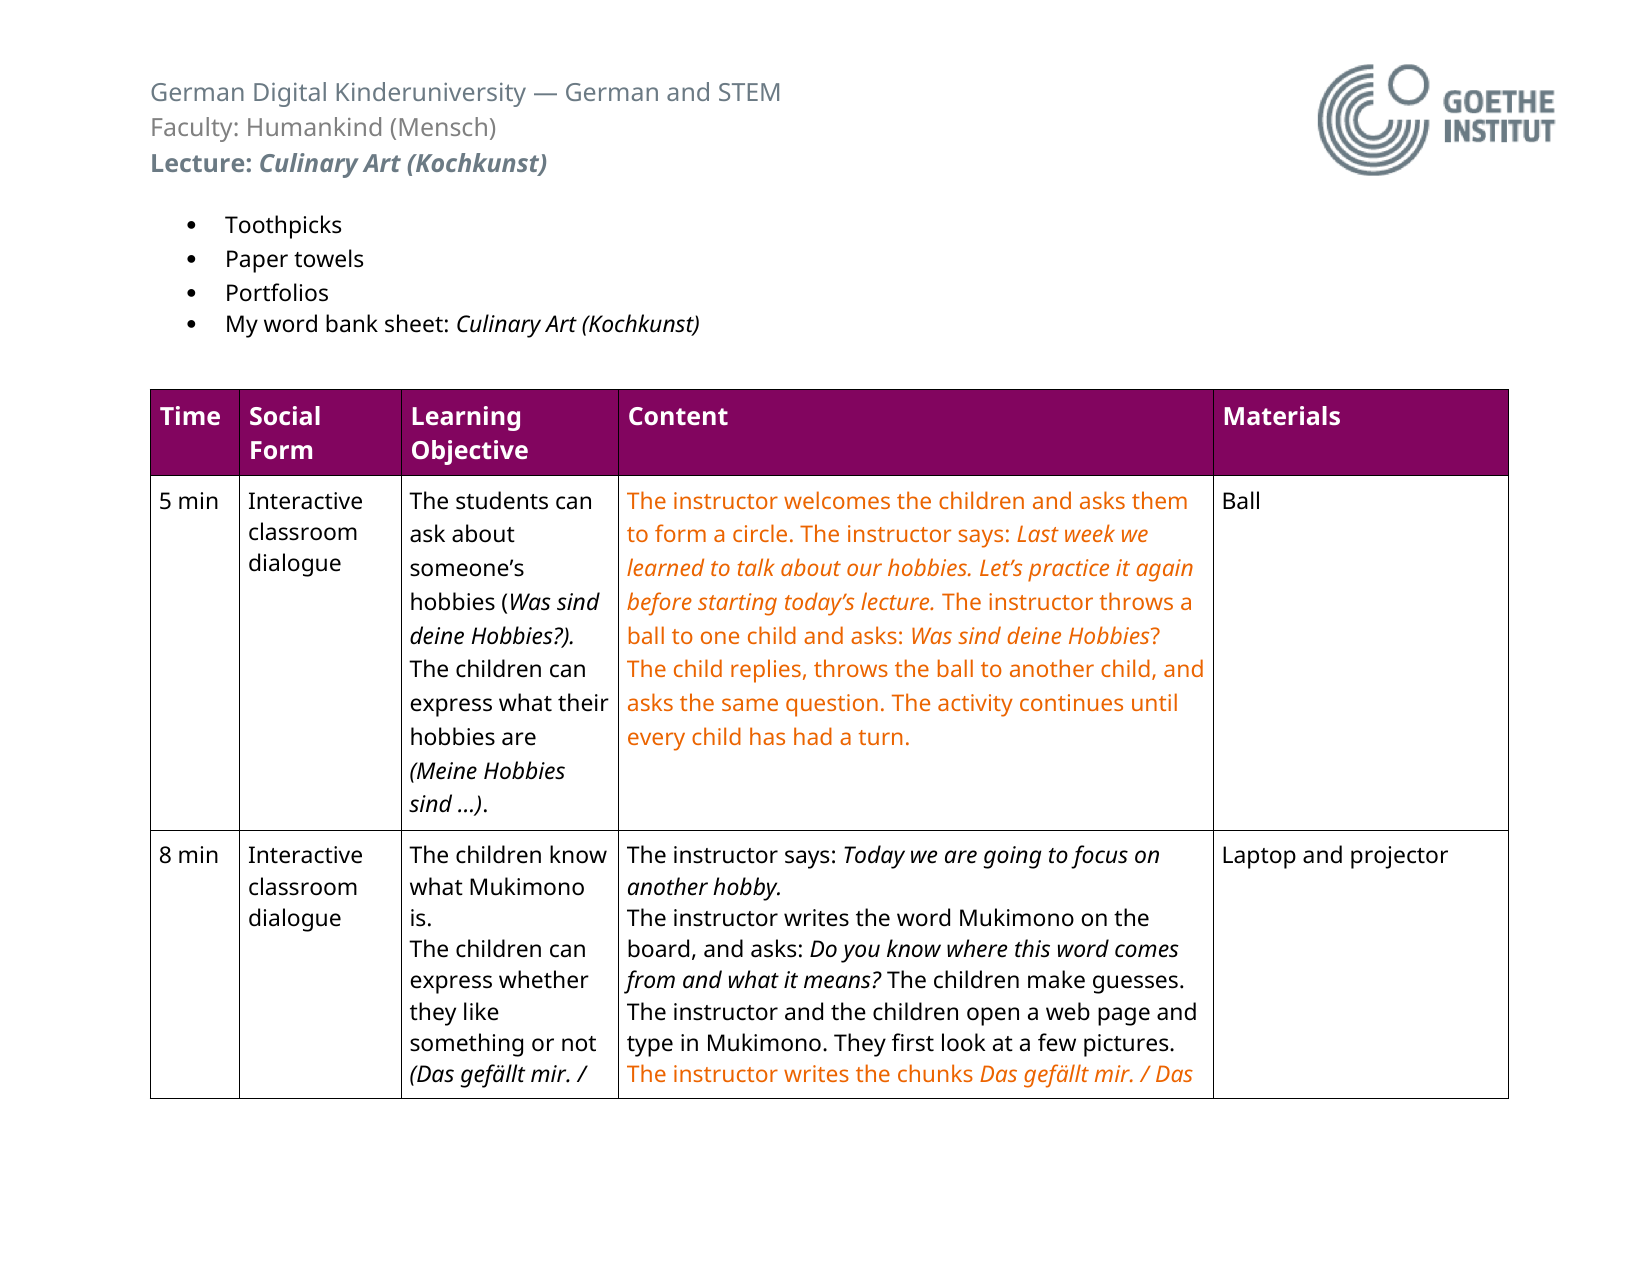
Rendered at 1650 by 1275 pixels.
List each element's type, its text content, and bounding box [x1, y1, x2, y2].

list Paper towels [187, 243, 1500, 274]
list My word bank sheet: Culinary Art (Kochkunst) [187, 308, 1500, 339]
table_header Social Form [240, 390, 401, 475]
table_header Content [619, 390, 1213, 475]
list Portfolios [187, 276, 1500, 308]
table_cell Interactive classroom dialogue [240, 476, 401, 830]
table_cell The instructor welcomes the children and asks them to form a circle. The instructor says: Last week we learned to talk about our hobbies. Let’s practice it again before starting today’s lecture. The instructor throws a ball to one child and asks: Was sind deine Hobbies? The child replies, throws the ball to another child, and asks the same question. The activity continues until every child has had a turn. [619, 476, 1213, 830]
table_header Materials [1214, 390, 1508, 475]
table_cell Interactive classroom dialogue [240, 831, 401, 1098]
table_cell Laptop and projector [1214, 831, 1508, 1098]
table_cell 8 min [151, 831, 239, 1098]
table_cell 5 min [151, 476, 239, 830]
table_cell The students can ask about someone’s hobbies (Was sind deine Hobbies?). The children can express what their hobbies are (Meine Hobbies sind …). [402, 476, 618, 830]
table_cell Ball [1214, 476, 1508, 830]
table_header Learning Objective [402, 390, 618, 475]
list Toothpicks [187, 209, 1500, 240]
table_header Time [151, 390, 239, 475]
picture [1298, 59, 1582, 191]
